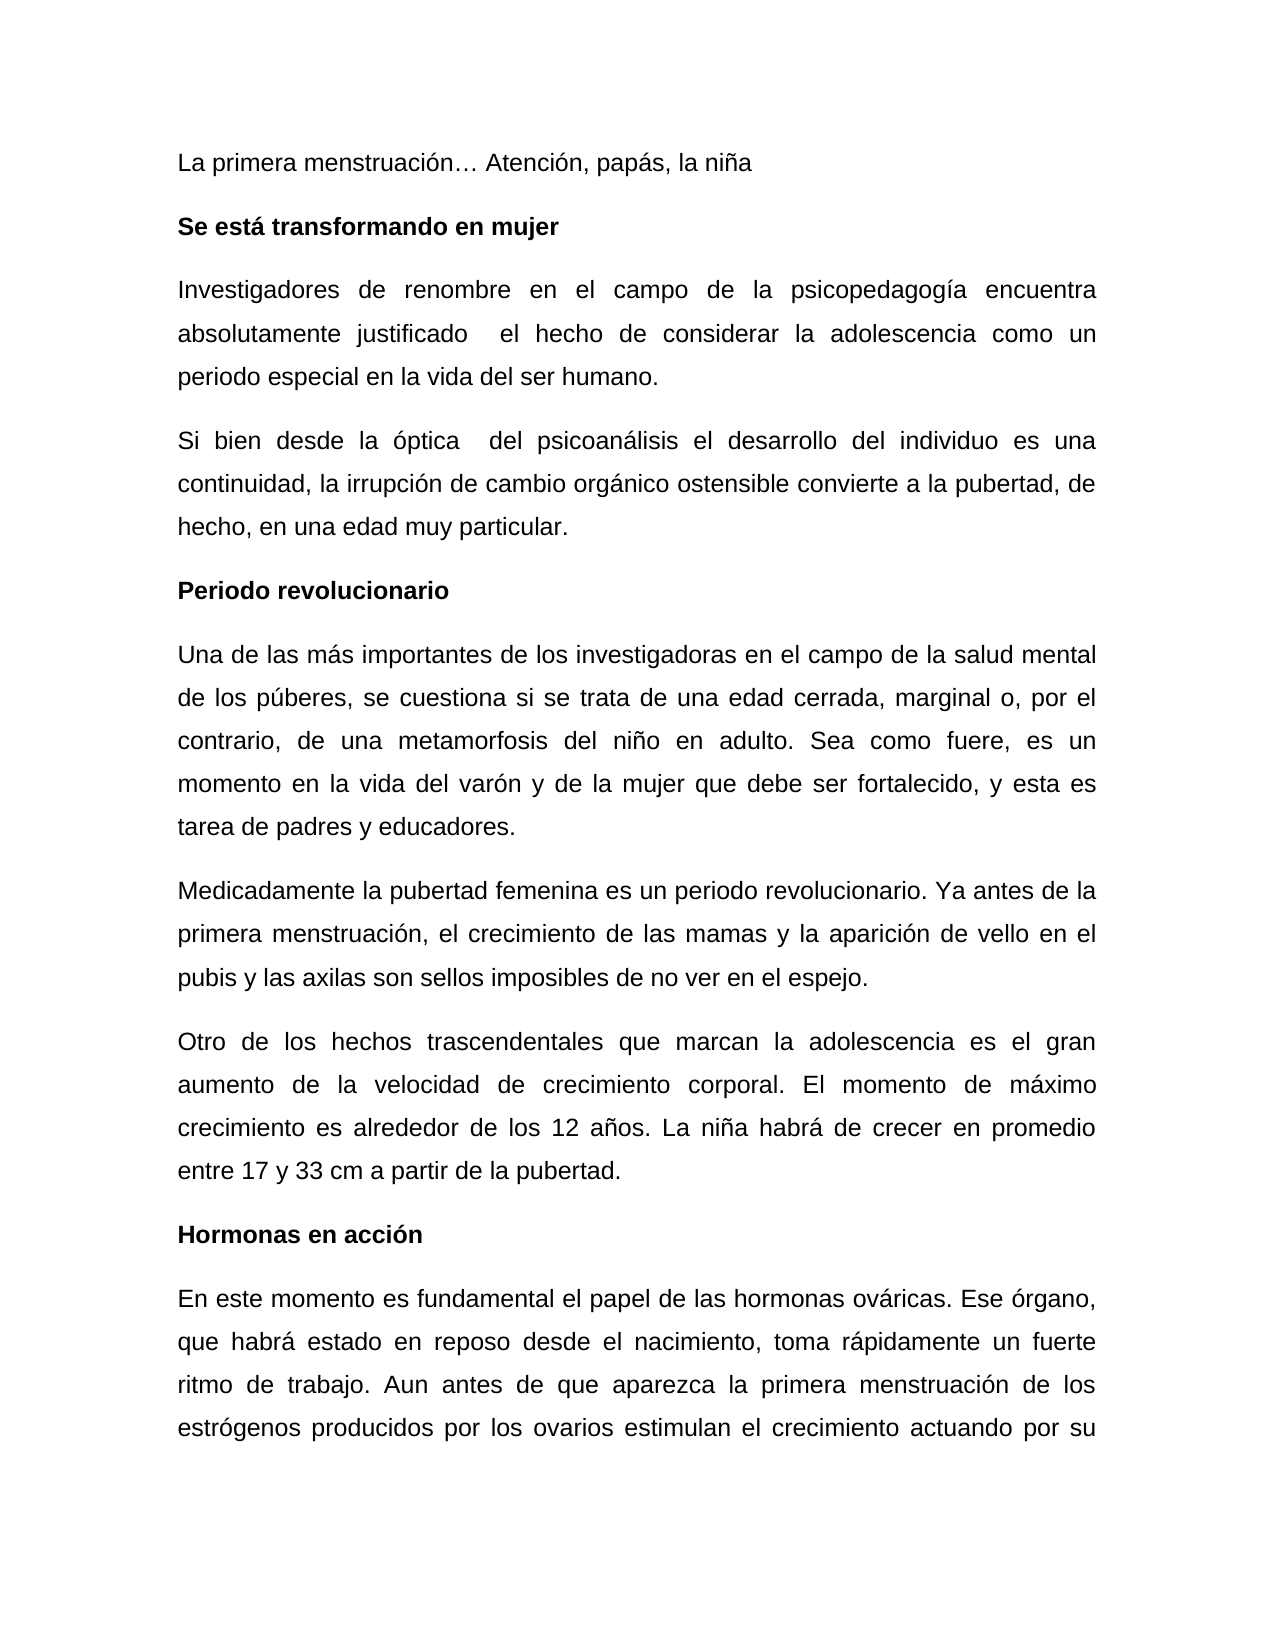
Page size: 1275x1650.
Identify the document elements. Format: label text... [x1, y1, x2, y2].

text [177, 1284, 1098, 1442]
text Se está transformando en mujer [177, 212, 1098, 240]
text Una de las más importantes de los investigadoras en el campo de la salud mental de los púberes, se cuestiona si se trata de una edad cerrada, marginal o, por el contrario, de una metamorfosis del niño en adulto. Sea como fuere, es un momento en la vida del varón y de la mujer que debe ser fortalecido, y esta es tarea de padres y educadores. [177, 640, 1098, 841]
text La primera menstruación… Atención, papás, la niña [177, 148, 1098, 176]
text Medicadamente la pubertad femenina es un periodo revolucionario. Ya antes de la primera menstruación, el crecimiento de las mamas y la aparición de vello en el pubis y las axilas son sellos imposibles de no ver en el espejo. [177, 876, 1098, 991]
text Otro de los hechos trascendentales que marcan la adolescencia es el gran aumento de la velocidad de crecimiento corporal. El momento de máximo crecimiento es alrededor de los 12 años. La niña habrá de crecer en promedio entre 17 y 33 cm a partir de la pubertad. [177, 1027, 1098, 1185]
text Periodo revolucionario [177, 576, 1098, 605]
text Si bien desde la óptica del psicoanálisis el desarrollo del individuo es una continuidad, la irrupción de cambio orgánico ostensible convierte a la pubertad, de hecho, en una edad muy particular. [177, 426, 1098, 541]
text Investigadores de renombre en el campo de la psicopedagogía encuentra absolutamente justificado el hecho de considerar la adolescencia como un periodo especial en la vida del ser humano. [177, 276, 1098, 391]
text Hormonas en acción [177, 1220, 1098, 1249]
